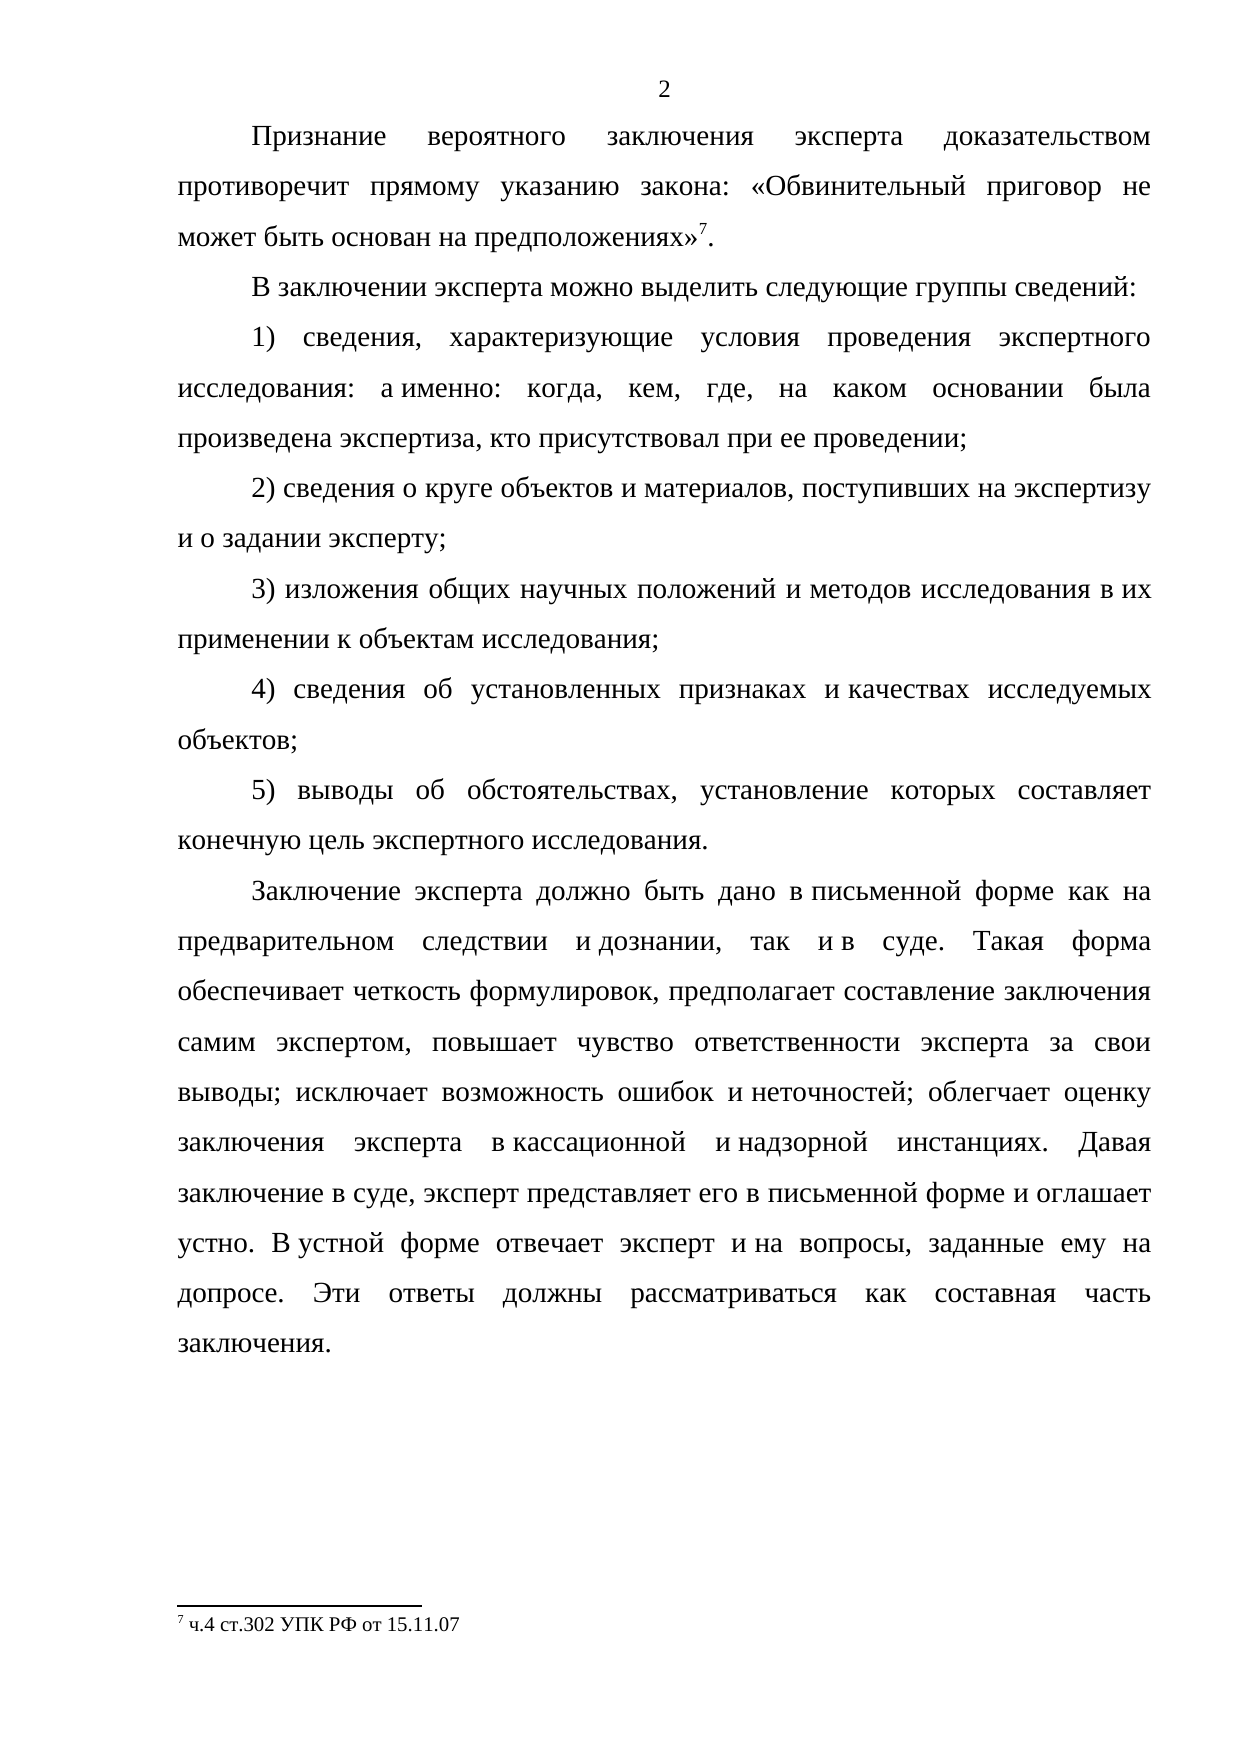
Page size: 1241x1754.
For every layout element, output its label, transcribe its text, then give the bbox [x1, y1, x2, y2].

text 1) сведения, характеризующие условия проведения экспертного исследования: а именно: когда, кем, где, на каком основании была произведена экспертиза, кто присутствовал при ее проведении; [177, 319, 1152, 453]
text Заключение эксперта должно быть дано в письменной форме как на предварительном следствии и дознании, так и в суде. Такая форма обеспечивает четкость формулировок, предполагает составление заключения самим экспертом, повышает чувство ответственности эксперта за свои выводы; исключает возможность ошибок и неточностей; облегчает оценку заключения эксперта в кассационной и надзорной инстанциях. Давая заключение в суде, эксперт представляет его в письменной форме и оглашает устно. В устной форме отвечает эксперт и на вопросы, заданные ему на допросе. Эти ответы должны рассматриваться как составная часть заключения. [177, 873, 1152, 1359]
text 5) выводы об обстоятельствах, установление которых составляет конечную цель экспертного исследования. [177, 772, 1152, 856]
text Признание вероятного заключения эксперта доказательством противоречит прямому указанию закона: «Обвинительный приговор не может быть основан на предположениях». [177, 118, 1152, 252]
text 2) сведения о круге объектов и материалов, поступивших на экспертизу и о задании эксперту; [177, 470, 1152, 554]
text 3) изложения общих научных положений и методов исследования в их применении к объектам исследования; [177, 571, 1152, 655]
text 4) сведения об установленных признаках и качествах исследуемых объектов; [177, 672, 1152, 755]
text В заключении эксперта можно выделить следующие группы сведений: [177, 269, 1152, 303]
